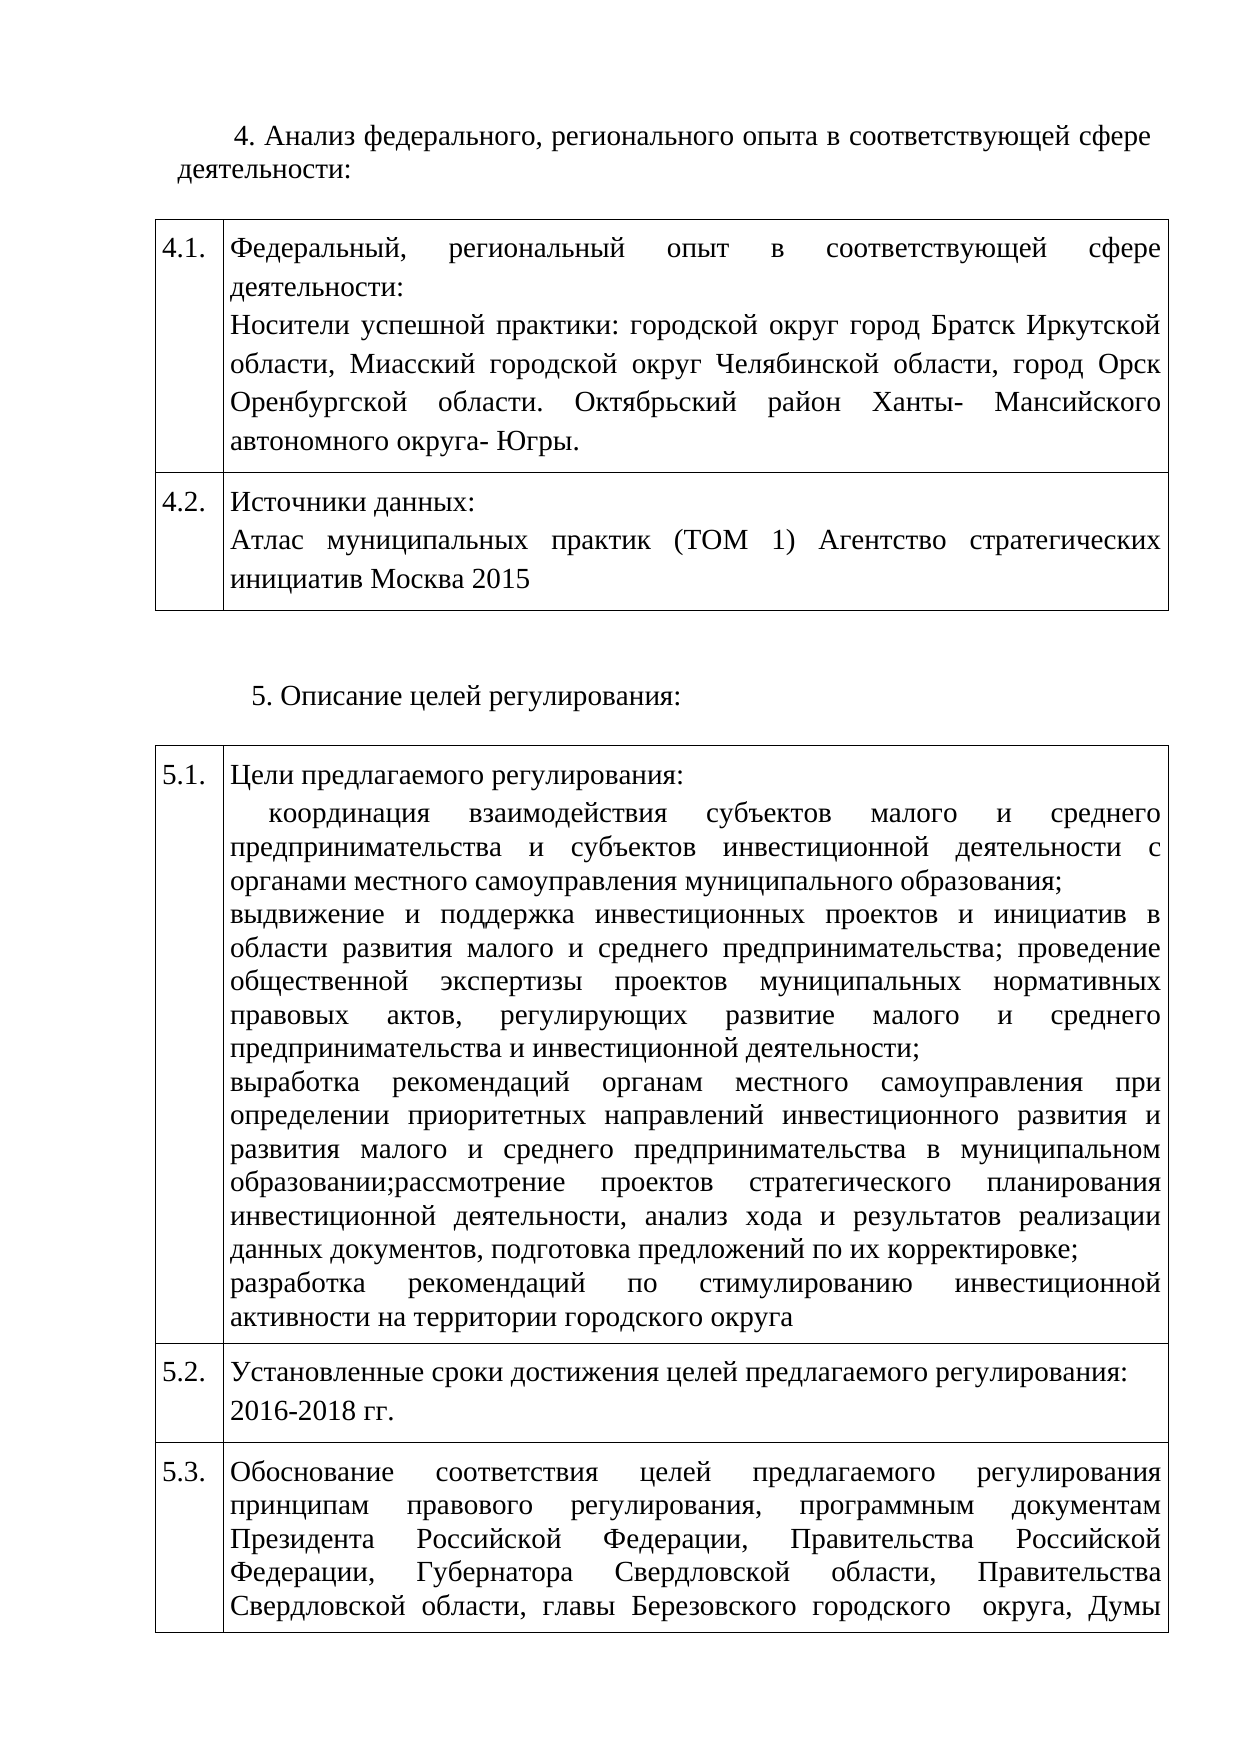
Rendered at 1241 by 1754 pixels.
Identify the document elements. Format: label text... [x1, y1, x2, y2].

table_header 4.1. [156, 220, 223, 472]
text 4. Анализ федерального, регионального опыта в соответствующей сфере деятельности: [177, 118, 1152, 185]
table_cell 5.3. [156, 1443, 223, 1632]
table_cell 5.2. [156, 1344, 223, 1442]
table_cell Установленные сроки достижения целей предлагаемого регулирования: 2016-2018 гг. [224, 1344, 1168, 1442]
table_header Цели предлагаемого регулирования: координация взаимодействия субъектов малого и среднего предпринимательства и субъектов инвестиционной деятельности с органами местного самоуправления муниципального образования; выдвижение и поддержка инвестиционных проектов и инициатив в области развития малого и среднего предпринимательства; проведение общественной экспертизы проектов муниципальных нормативных правовых актов, регулирующих развитие малого и среднего предпринимательства и инвестиционной деятельности; выработка рекомендаций органам местного самоуправления при определении приоритетных направлений инвестиционного развития и развития малого и среднего предпринимательства в муниципальном образовании;рассмотрение проектов стратегического планирования инвестиционной деятельности, анализ хода и результатов реализации данных документов, подготовка предложений по их корректировке; разработка рекомендаций по стимулированию инвестиционной активности на территории городского округа [224, 746, 1168, 1343]
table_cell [224, 1443, 1168, 1632]
table_header 5.1. [156, 746, 223, 1343]
table_cell 4.2. [156, 473, 223, 610]
text 5. Описание целей регулирования: [177, 678, 1152, 712]
table_header Федеральный, региональный опыт в соответствующей сфере деятельности: Носители успешной практики: городской округ город Братск Иркутской области, Миасский городской округ Челябинской области, город Орск Оренбургской области. Октябрьский район Ханты- Мансийского автономного округа- Югры. [224, 220, 1168, 472]
table_cell Источники данных: Атлас муниципальных практик (ТОМ 1) Агентство стратегических инициатив Москва 2015 [224, 473, 1168, 610]
